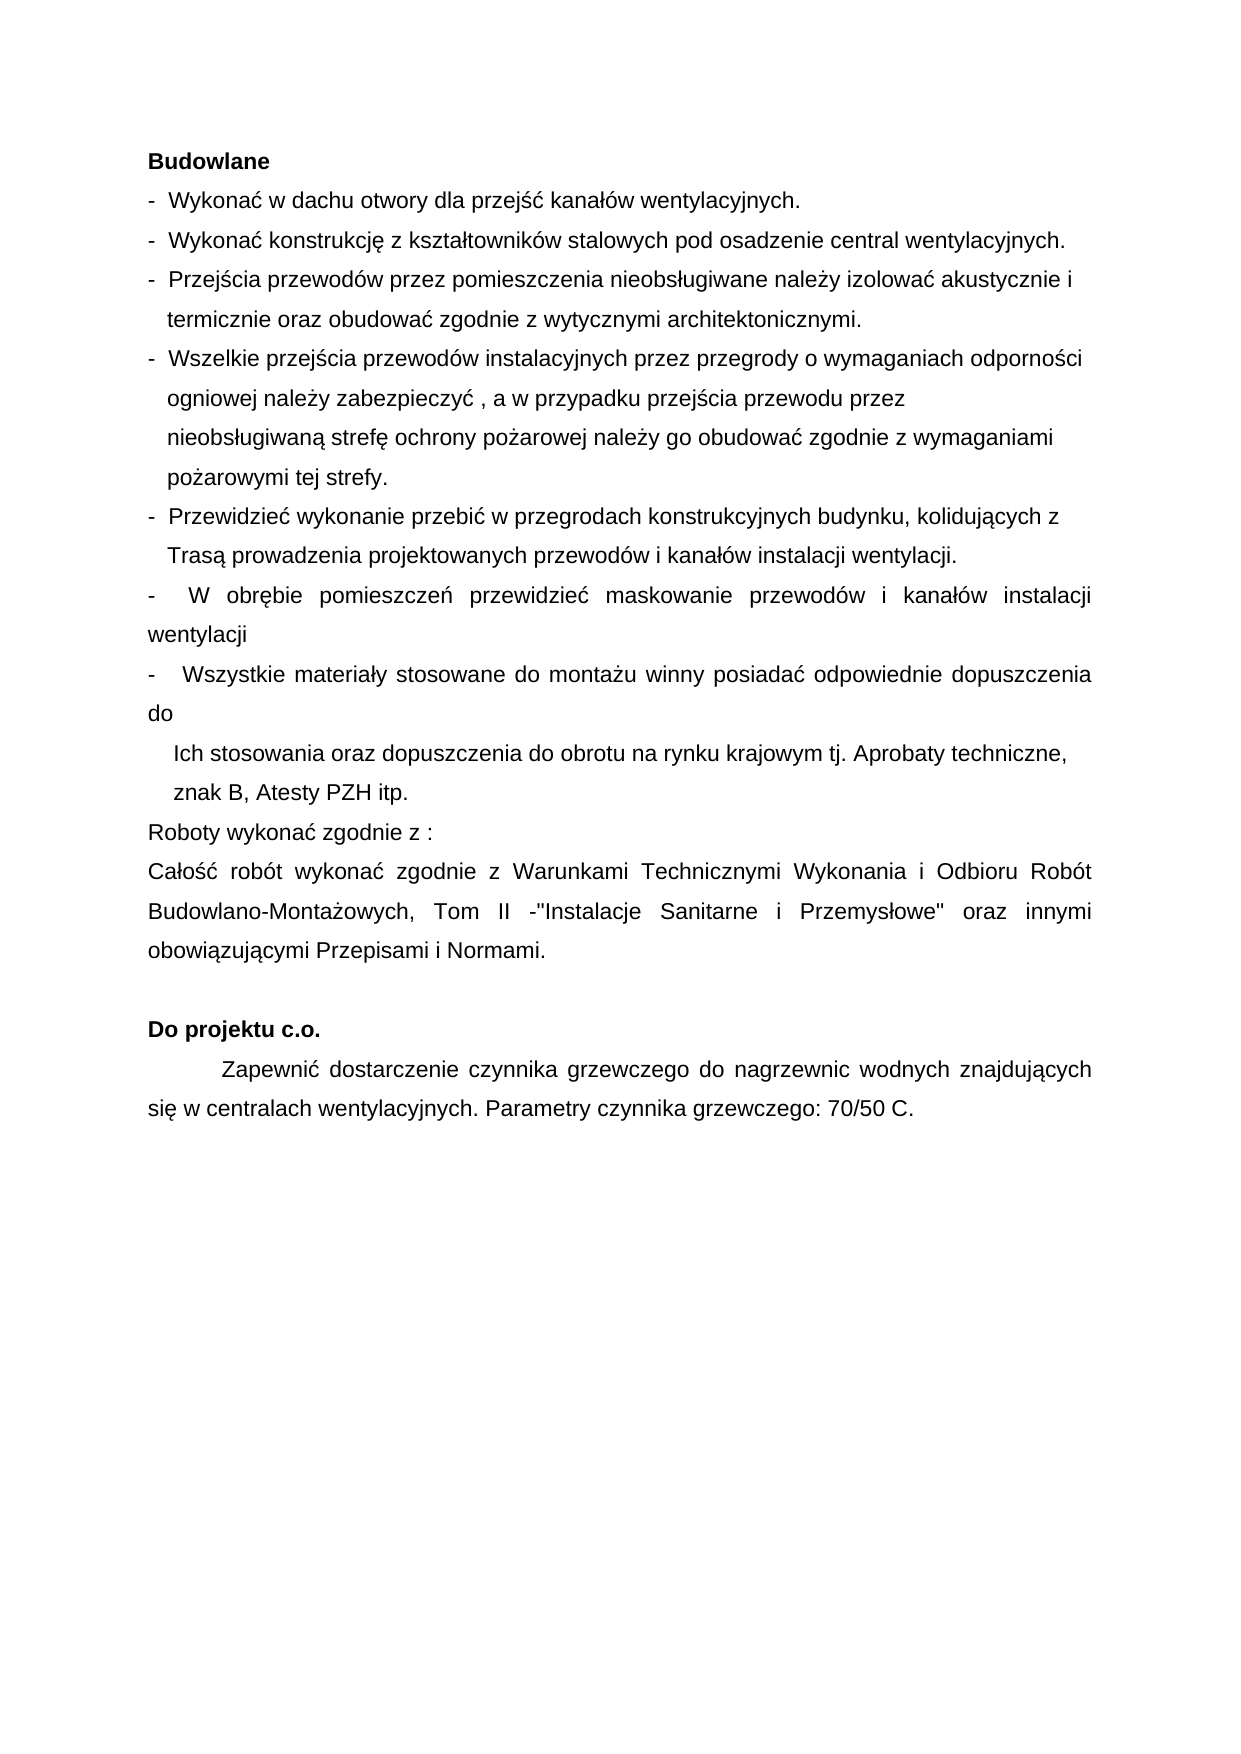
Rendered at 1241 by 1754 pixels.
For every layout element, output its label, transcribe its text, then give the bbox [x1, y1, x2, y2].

text Budowlane [148, 148, 1093, 174]
text - Przejścia przewodów przez pomieszczenia nieobsługiwane należy izolować akustycznie i [148, 266, 1093, 292]
text ogniowej należy zabezpieczyć , a w przypadku przejścia przewodu przez [148, 384, 1093, 411]
text termicznie oraz obudować zgodnie z wytycznymi architektonicznymi. [148, 306, 1093, 332]
text nieobsługiwaną strefę ochrony pożarowej należy go obudować zgodnie z wymaganiami [148, 424, 1093, 450]
text Zapewnić dostarczenie czynnika grzewczego do nagrzewnic wodnych znajdujących się w centralach wentylacyjnych. Parametry czynnika grzewczego: 70/50 C. [148, 1056, 1093, 1121]
text - Wszelkie przejścia przewodów instalacyjnych przez przegrody o wymaganiach odporności [148, 345, 1093, 371]
text Roboty wykonać zgodnie z : [148, 819, 1093, 845]
text znak B, Atesty PZH itp. [148, 779, 1093, 806]
text Do projektu c.o. [148, 1016, 1093, 1042]
text - Wszystkie materiały stosowane do montażu winny posiadać odpowiednie dopuszczenia do [148, 661, 1093, 727]
text - Wykonać w dachu otwory dla przejść kanałów wentylacyjnych. [148, 187, 1093, 213]
text - W obrębie pomieszczeń przewidzieć maskowanie przewodów i kanałów instalacji wentylacji [148, 582, 1093, 648]
text pożarowymi tej strefy. [148, 463, 1093, 490]
text Ich stosowania oraz dopuszczenia do obrotu na rynku krajowym tj. Aprobaty techniczne, [148, 740, 1093, 766]
text - Przewidzieć wykonanie przebić w przegrodach konstrukcyjnych budynku, kolidujących z [148, 503, 1093, 529]
text Całość robót wykonać zgodnie z Warunkami Technicznymi Wykonania i Odbioru Robót Budowlano-Montażowych, Tom II -"Instalacje Sanitarne i Przemysłowe" oraz innymi obowiązującymi Przepisami i Normami. [148, 858, 1093, 963]
text - Wykonać konstrukcję z kształtowników stalowych pod osadzenie central wentylacyjnych. [148, 227, 1093, 253]
text Trasą prowadzenia projektowanych przewodów i kanałów instalacji wentylacji. [148, 542, 1093, 569]
